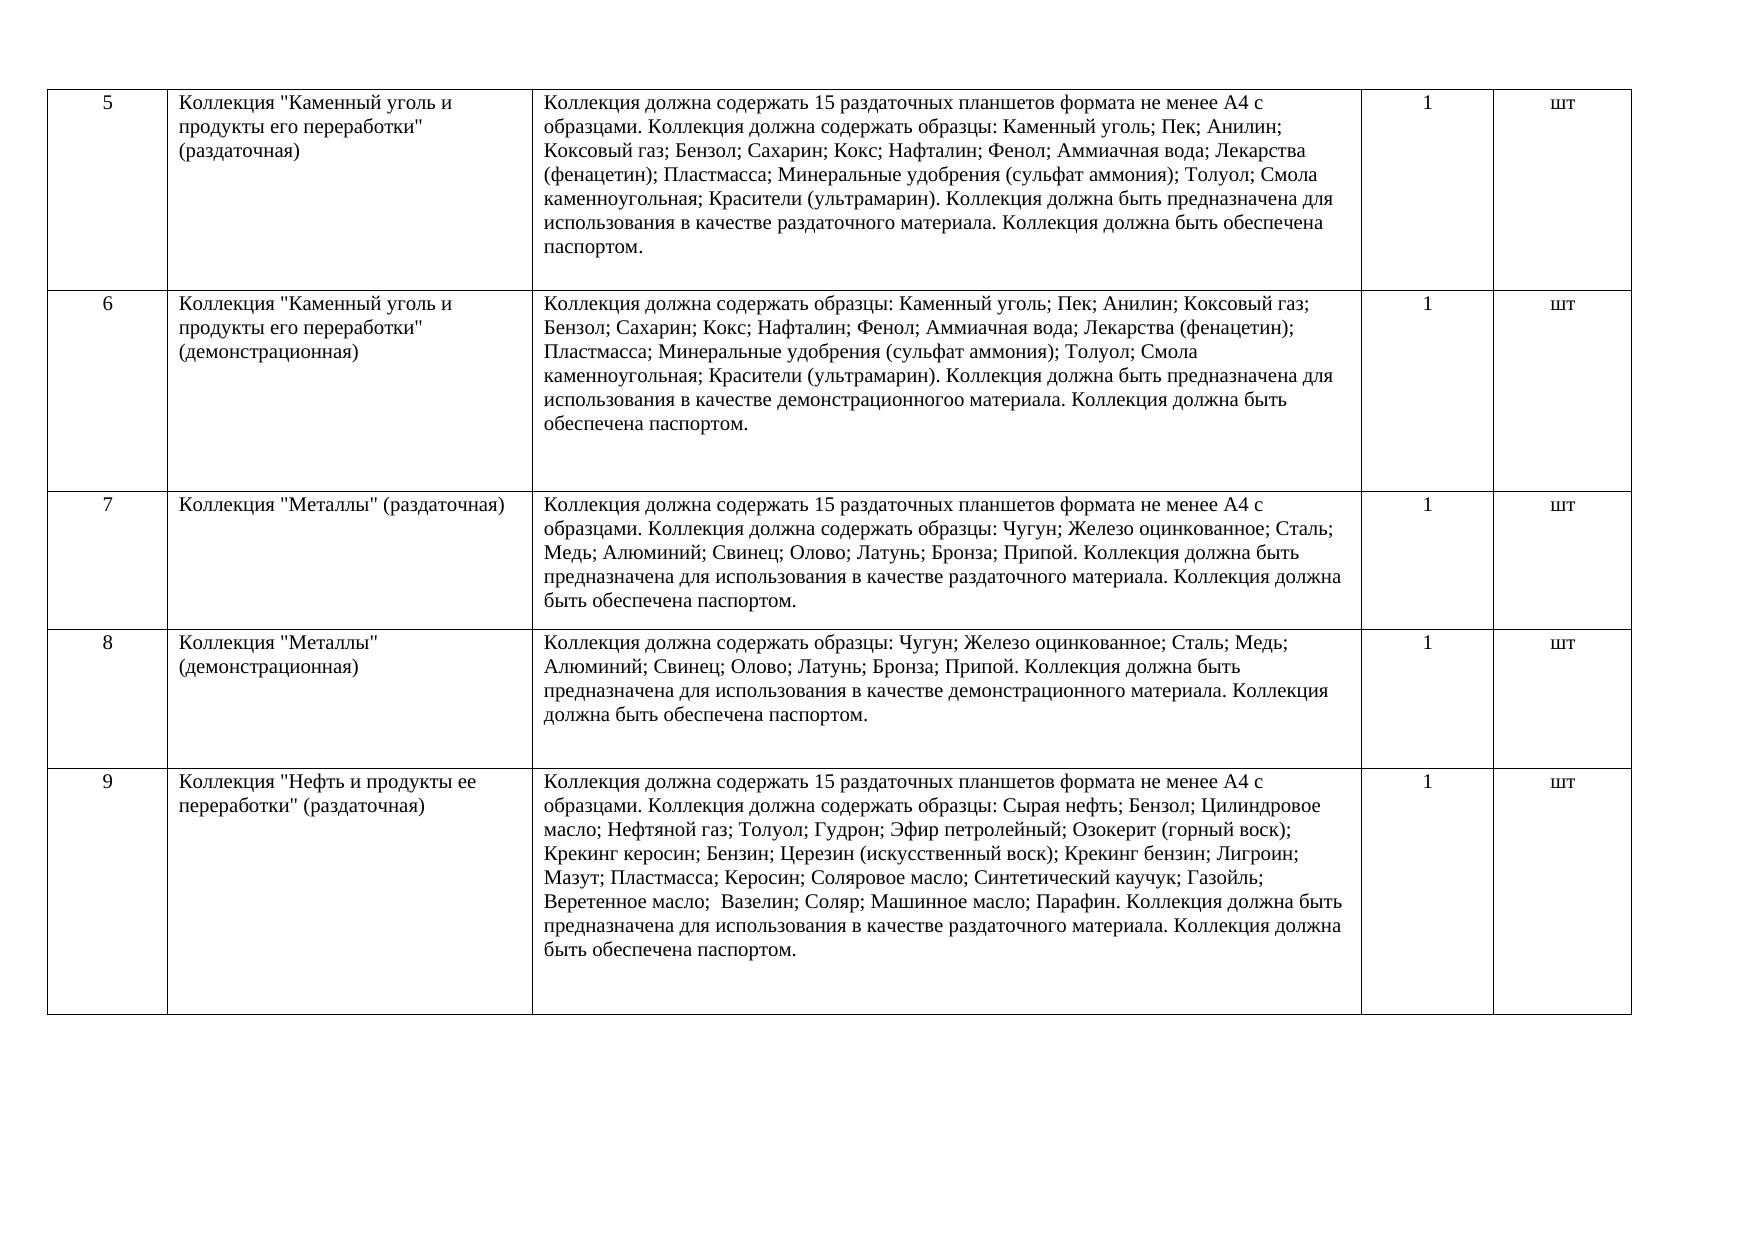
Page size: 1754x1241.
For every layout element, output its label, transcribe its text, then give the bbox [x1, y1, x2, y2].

table_cell шт [1494, 90, 1631, 289]
table_cell Коллекция "Каменный уголь и продукты его переработки" (раздаточная) [168, 90, 532, 289]
table_cell Коллекция "Каменный уголь и продукты его переработки" (демонстрационная) [168, 291, 532, 491]
table_cell 1 [1362, 291, 1493, 491]
table_cell 7 [48, 492, 167, 629]
table_cell Коллекция "Нефть и продукты ее переработки" (раздаточная) [168, 769, 532, 1014]
table_cell 5 [48, 90, 167, 289]
table_cell 8 [48, 630, 167, 768]
table_cell 1 [1362, 492, 1493, 629]
table_cell шт [1494, 769, 1631, 1014]
table_cell 6 [48, 291, 167, 491]
table_cell Коллекция должна содержать образцы: Каменный уголь; Пек; Анилин; Коксовый газ; Бензол; Сахарин; Кокс; Нафталин; Фенол; Аммиачная вода; Лекарства (фенацетин); Пластмасса; Минеральные удобрения (сульфат аммония); Толуол; Смола каменноугольная; Красители (ультрамарин). Коллекция должна быть предназначена для использования в качестве демонстрационногоо материала. Коллекция должна быть обеспечена паспортом. [533, 291, 1361, 491]
table_cell шт [1494, 630, 1631, 768]
table_cell Коллекция должна содержать образцы: Чугун; Железо оцинкованное; Сталь; Медь; Алюминий; Свинец; Олово; Латунь; Бронза; Припой. Коллекция должна быть предназначена для использования в качестве демонстрационного материала. Коллекция должна быть обеспечена паспортом. [533, 630, 1361, 768]
table_cell шт [1494, 492, 1631, 629]
table_cell Коллекция должна содержать 15 раздаточных планшетов формата не менее А4 c образцами. Коллекция должна содержать образцы: Каменный уголь; Пек; Анилин; Коксовый газ; Бензол; Сахарин; Кокс; Нафталин; Фенол; Аммиачная вода; Лекарства (фенацетин); Пластмасса; Минеральные удобрения (сульфат аммония); Толуол; Смола каменноугольная; Красители (ультрамарин). Коллекция должна быть предназначена для использования в качестве раздаточного материала. Коллекция должна быть обеспечена паспортом. [533, 90, 1361, 289]
table_cell Коллекция "Металлы" (демонстрационная) [168, 630, 532, 768]
table_cell 9 [48, 769, 167, 1014]
table_cell Коллекция должна содержать 15 раздаточных планшетов формата не менее А4 c образцами. Коллекция должна содержать образцы: Чугун; Железо оцинкованное; Сталь; Медь; Алюминий; Свинец; Олово; Латунь; Бронза; Припой. Коллекция должна быть предназначена для использования в качестве раздаточного материала. Коллекция должна быть обеспечена паспортом. [533, 492, 1361, 629]
table_cell 1 [1362, 90, 1493, 289]
table_cell Коллекция должна содержать 15 раздаточных планшетов формата не менее А4 c образцами. Коллекция должна содержать образцы: Сырая нефть; Бензол; Цилиндровое масло; Нефтяной газ; Толуол; Гудрон; Эфир петролейный; Озокерит (горный воск); Крекинг керосин; Бензин; Церезин (искусственный воск); Крекинг бензин; Лигроин; Мазут; Пластмасса; Керосин; Соляровое масло; Синтетический каучук; Газойль; Веретенное масло; Вазелин; Соляр; Машинное масло; Парафин. Коллекция должна быть предназначена для использования в качестве раздаточного материала. Коллекция должна быть обеспечена паспортом. [533, 769, 1361, 1014]
table_cell Коллекция "Металлы" (раздаточная) [168, 492, 532, 629]
table_cell 1 [1362, 630, 1493, 768]
table_cell 1 [1362, 769, 1493, 1014]
table_cell шт [1494, 291, 1631, 491]
